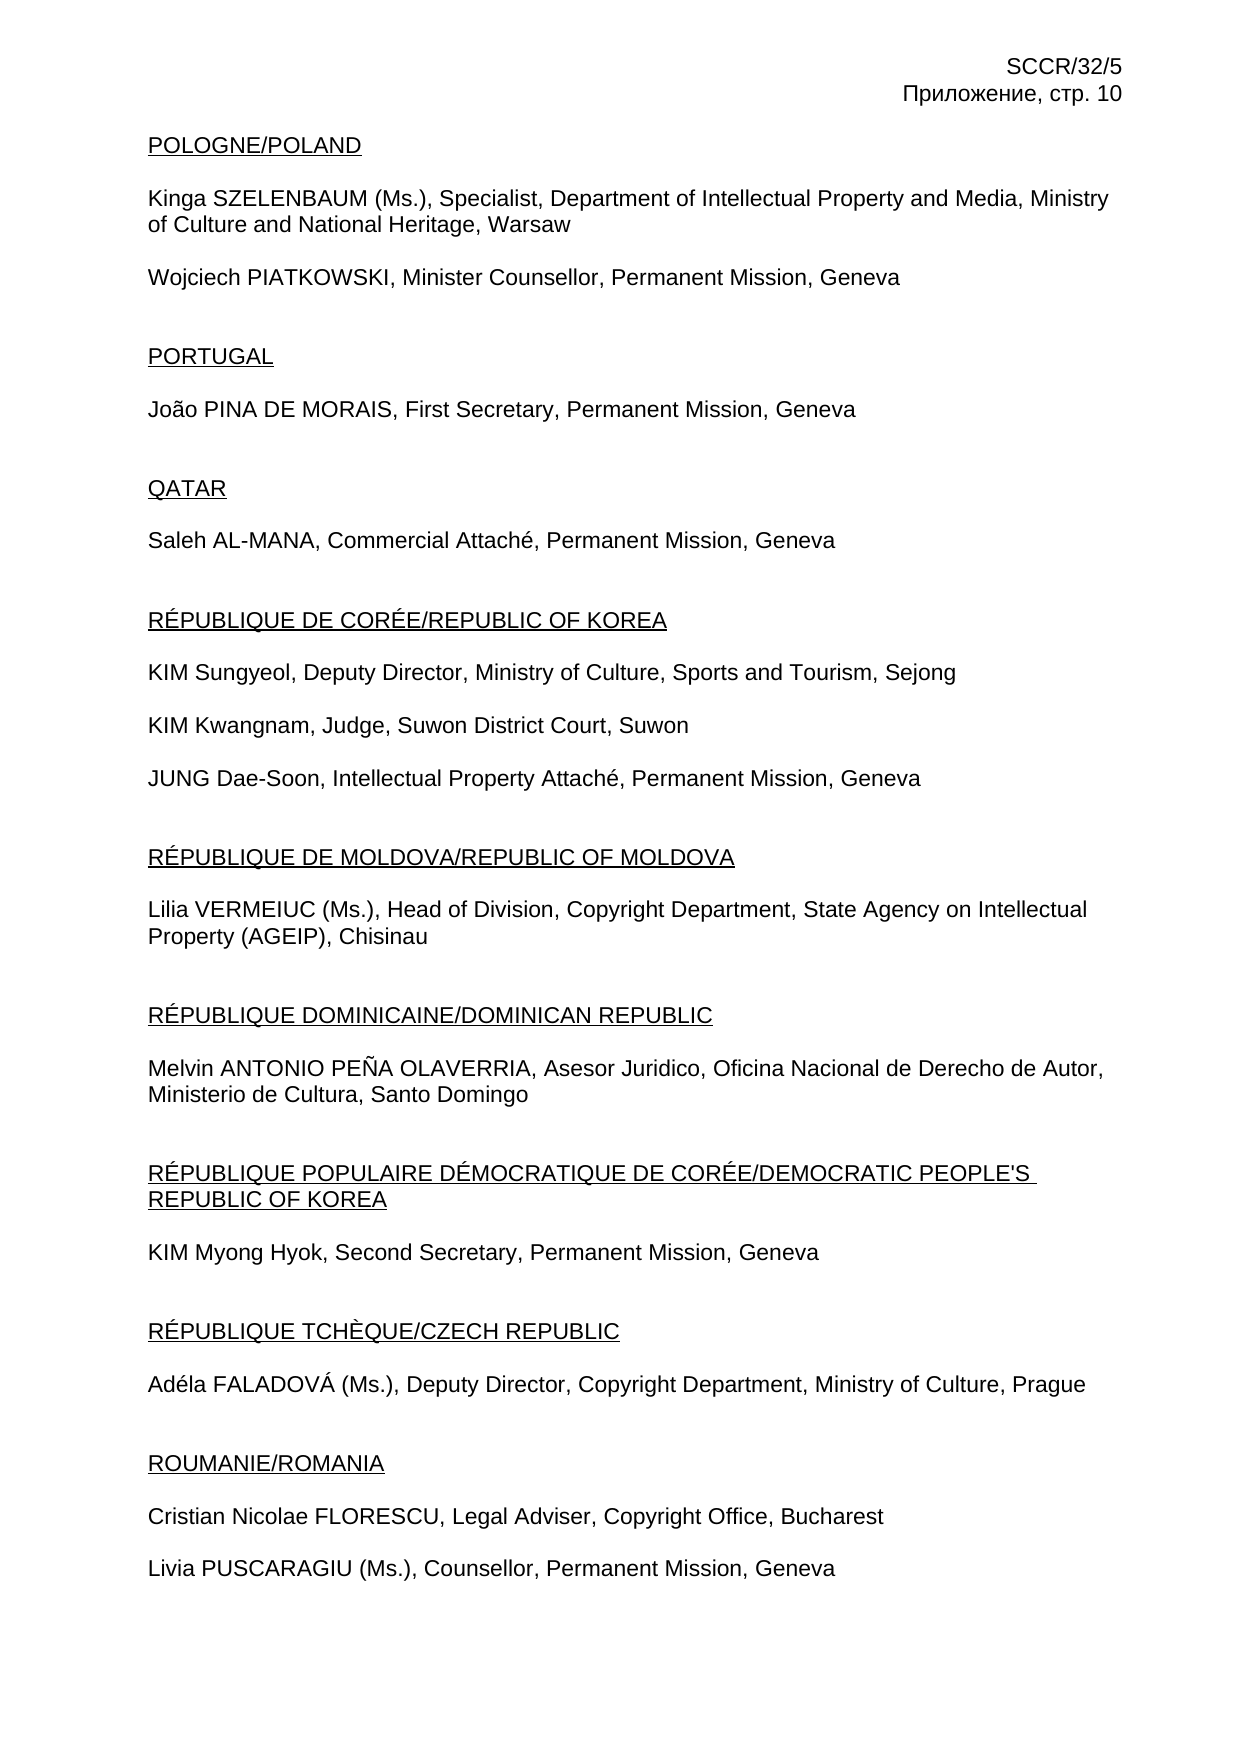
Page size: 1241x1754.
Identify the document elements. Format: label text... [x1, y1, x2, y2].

text Livia PUSCARAGIU (Ms.), Counsellor, Permanent Mission, Geneva [148, 1555, 1122, 1582]
text Kinga SZELENBAUM (Ms.), Specialist, Department of Intellectual Property and Media, Ministry of Culture and National Heritage, Warsaw [148, 185, 1122, 238]
text RÉPUBLIQUE TCHÈQUE/CZECH REPUBLIC [148, 1318, 1122, 1344]
text Wojciech PIATKOWSKI, Minister Counsellor, Permanent Mission, Geneva [148, 264, 1122, 290]
text KIM Myong Hyok, Second Secretary, Permanent Mission, Geneva [148, 1239, 1122, 1265]
text Cristian Nicolae FLORESCU, Legal Adviser, Copyright Office, Bucharest [148, 1503, 1122, 1529]
text ROUMANIE/ROMANIA [148, 1450, 1122, 1476]
text KIM Sungyeol, Deputy Director, Ministry of Culture, Sports and Tourism, Sejong [148, 659, 1122, 686]
text RÉPUBLIQUE DE MOLDOVA/REPUBLIC OF MOLDOVA [148, 844, 1122, 870]
text Adéla FALADOVÁ (Ms.), Deputy Director, Copyright Department, Ministry of Culture, Prague [148, 1371, 1122, 1397]
text PORTUGAL [148, 343, 1122, 369]
text RÉPUBLIQUE DE CORÉE/REPUBLIC OF KOREA [148, 607, 1122, 633]
text RÉPUBLIQUE POPULAIRE DÉMOCRATIQUE DE CORÉE/DEMOCRATIC PEOPLE'S REPUBLIC OF KOREA [148, 1160, 1122, 1213]
text QATAR [148, 475, 1122, 501]
text POLOGNE/POLAND [148, 132, 1122, 158]
text Melvin ANTONIO PEÑA OLAVERRIA, Asesor Juridico, Oficina Nacional de Derecho de Autor, Ministerio de Cultura, Santo Domingo [148, 1054, 1122, 1107]
text JUNG Dae-Soon, Intellectual Property Attaché, Permanent Mission, Geneva [148, 765, 1122, 791]
text KIM Kwangnam, Judge, Suwon District Court, Suwon [148, 712, 1122, 738]
text Saleh AL-MANA, Commercial Attaché, Permanent Mission, Geneva [148, 527, 1122, 554]
text João PINA DE MORAIS, First Secretary, Permanent Mission, Geneva [148, 396, 1122, 422]
text Lilia VERMEIUC (Ms.), Head of Division, Copyright Department, State Agency on Intellectual Property (AGEIP), Chisinau [148, 896, 1122, 949]
text RÉPUBLIQUE DOMINICAINE/DOMINICAN REPUBLIC [148, 1002, 1122, 1028]
